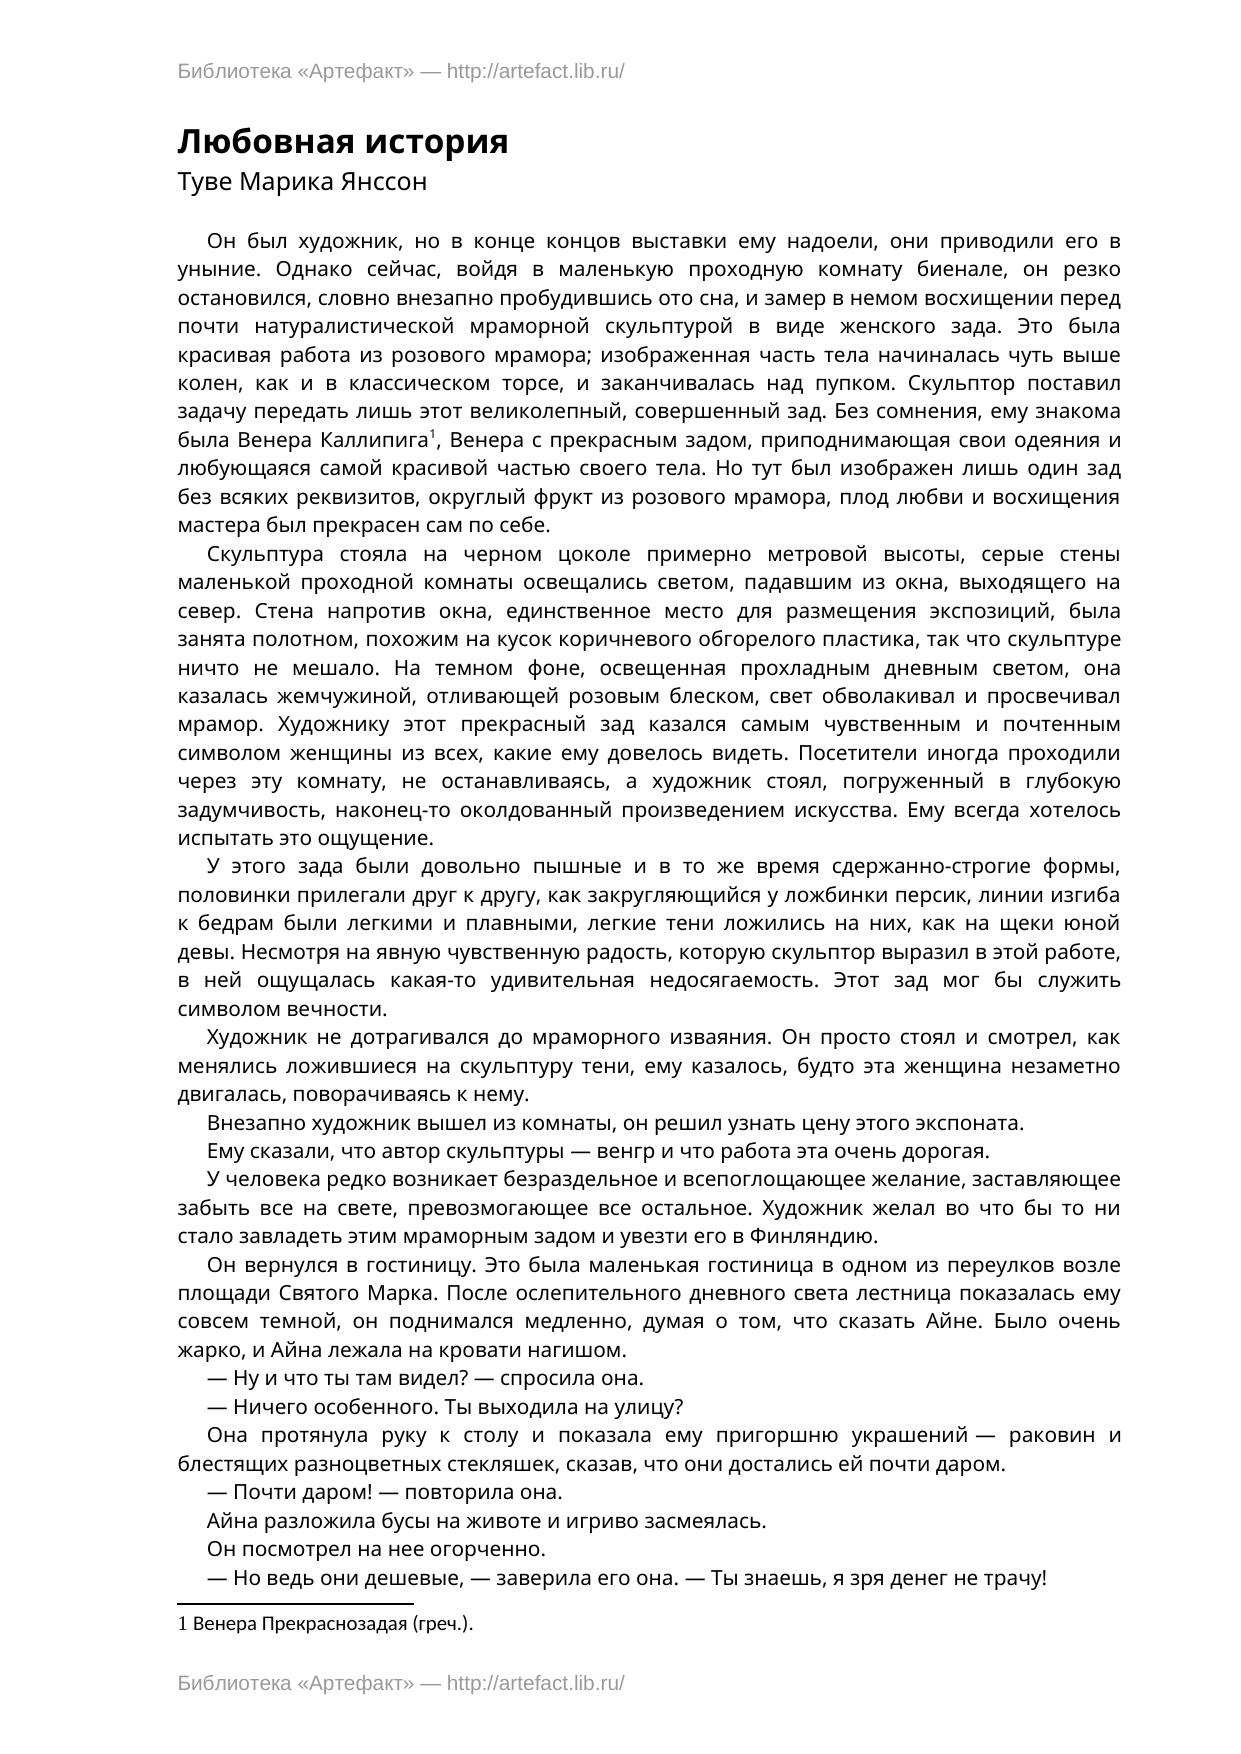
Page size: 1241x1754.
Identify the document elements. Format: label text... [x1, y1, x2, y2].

text Ему сказали, что автор скульптуры — венгр и что работа эта очень дорогая. [177, 1136, 1122, 1164]
text Он посмотрел на нее огорченно. [177, 1534, 1122, 1563]
text У этого зада были довольно пышные и в то же время сдержанно-строгие формы, половинки прилегали друг к другу, как закругляющийся у ложбинки персик, линии изгиба к бедрам были легкими и плавными, легкие тени ложились на них, как на щеки юной девы. Несмотря на явную чувственную радость, которую скульптор выразил в этой работе, в ней ощущалась какая-то удивительная недосягаемость. Этот зад мог бы служить символом вечности. [177, 852, 1122, 1022]
text У человека редко возникает безраздельное и всепоглощающее желание, заставляющее забыть все на свете, превозмогающее все остальное. Художник желал во что бы то ни стало завладеть этим мраморным задом и увезти его в Финляндию. [177, 1164, 1122, 1250]
text — Почти даром! — повторила она. [177, 1477, 1122, 1506]
text Внезапно художник вышел из комнаты, он решил узнать цену этого экспоната. [177, 1108, 1122, 1136]
text Она протянула руку к столу и показала ему пригоршню украшений — раковин и блестящих разноцветных стекляшек, сказав, что они достались ей почти даром. [177, 1420, 1122, 1477]
subtitle Любовная история [177, 118, 1122, 163]
subtitle Туве Марика Янссон [177, 163, 1122, 198]
text — Ну и что ты там видел? — спросила она. [177, 1363, 1122, 1392]
text — Ничего особенного. Ты выходила на улицу? [177, 1392, 1122, 1420]
text Он был художник, но в конце концов выставки ему надоели, они приводили его в уныние. Однако сейчас, войдя в маленькую проходную комнату биенале, он резко остановился, словно внезапно пробудившись ото сна, и замер в немом восхищении перед почти натуралистической мраморной скульптурой в виде женского зада. Это была красивая работа из розового мрамора; изображенная часть тела начиналась чуть выше колен, как и в классическом торсе, и заканчивалась над пупком. Скульптор поставил задачу передать лишь этот великолепный, совершенный зад. Без сомнения, ему знакома была Венера Каллипига, Венера с прекрасным задом, приподнимающая свои одеяния и любующаяся самой красивой частью своего тела. Но тут был изображен лишь один зад без всяких реквизитов, округлый фрукт из розового мрамора, плод любви и восхищения мастера был прекрасен сам по себе. [177, 226, 1122, 539]
text Он вернулся в гостиницу. Это была маленькая гостиница в одном из переулков возле площади Святого Марка. После ослепительного дневного света лестница показалась ему совсем темной, он поднимался медленно, думая о том, что сказать Айне. Было очень жарко, и Айна лежала на кровати нагишом. [177, 1250, 1122, 1363]
text Художник не дотрагивался до мраморного изваяния. Он просто стоял и смотрел, как менялись ложившиеся на скульптуру тени, ему казалось, будто эта женщина незаметно двигалась, поворачиваясь к нему. [177, 1022, 1122, 1108]
text Скульптура стояла на черном цоколе примерно метровой высоты, серые стены маленькой проходной комнаты освещались светом, падавшим из окна, выходящего на север. Стена напротив окна, единственное место для размещения экспозиций, была занята полотном, похожим на кусок коричневого обгорелого пластика, так что скульптуре ничто не мешало. На темном фоне, освещенная прохладным дневным светом, она казалась жемчужиной, отливающей розовым блеском, свет обволакивал и просвечивал мрамор. Художнику этот прекрасный зад казался самым чувственным и почтенным символом женщины из всех, какие ему довелось видеть. Посетители иногда проходили через эту комнату, не останавливаясь, а художник стоял, погруженный в глубокую задумчивость, наконец-то околдованный произведением искусства. Ему всегда хотелось испытать это ощущение. [177, 539, 1122, 852]
text — Но ведь они дешевые, — заверила его она. — Ты знаешь, я зря денег не трачу! [177, 1563, 1122, 1591]
text Айна разложила бусы на животе и игриво засмеялась. [177, 1506, 1122, 1534]
